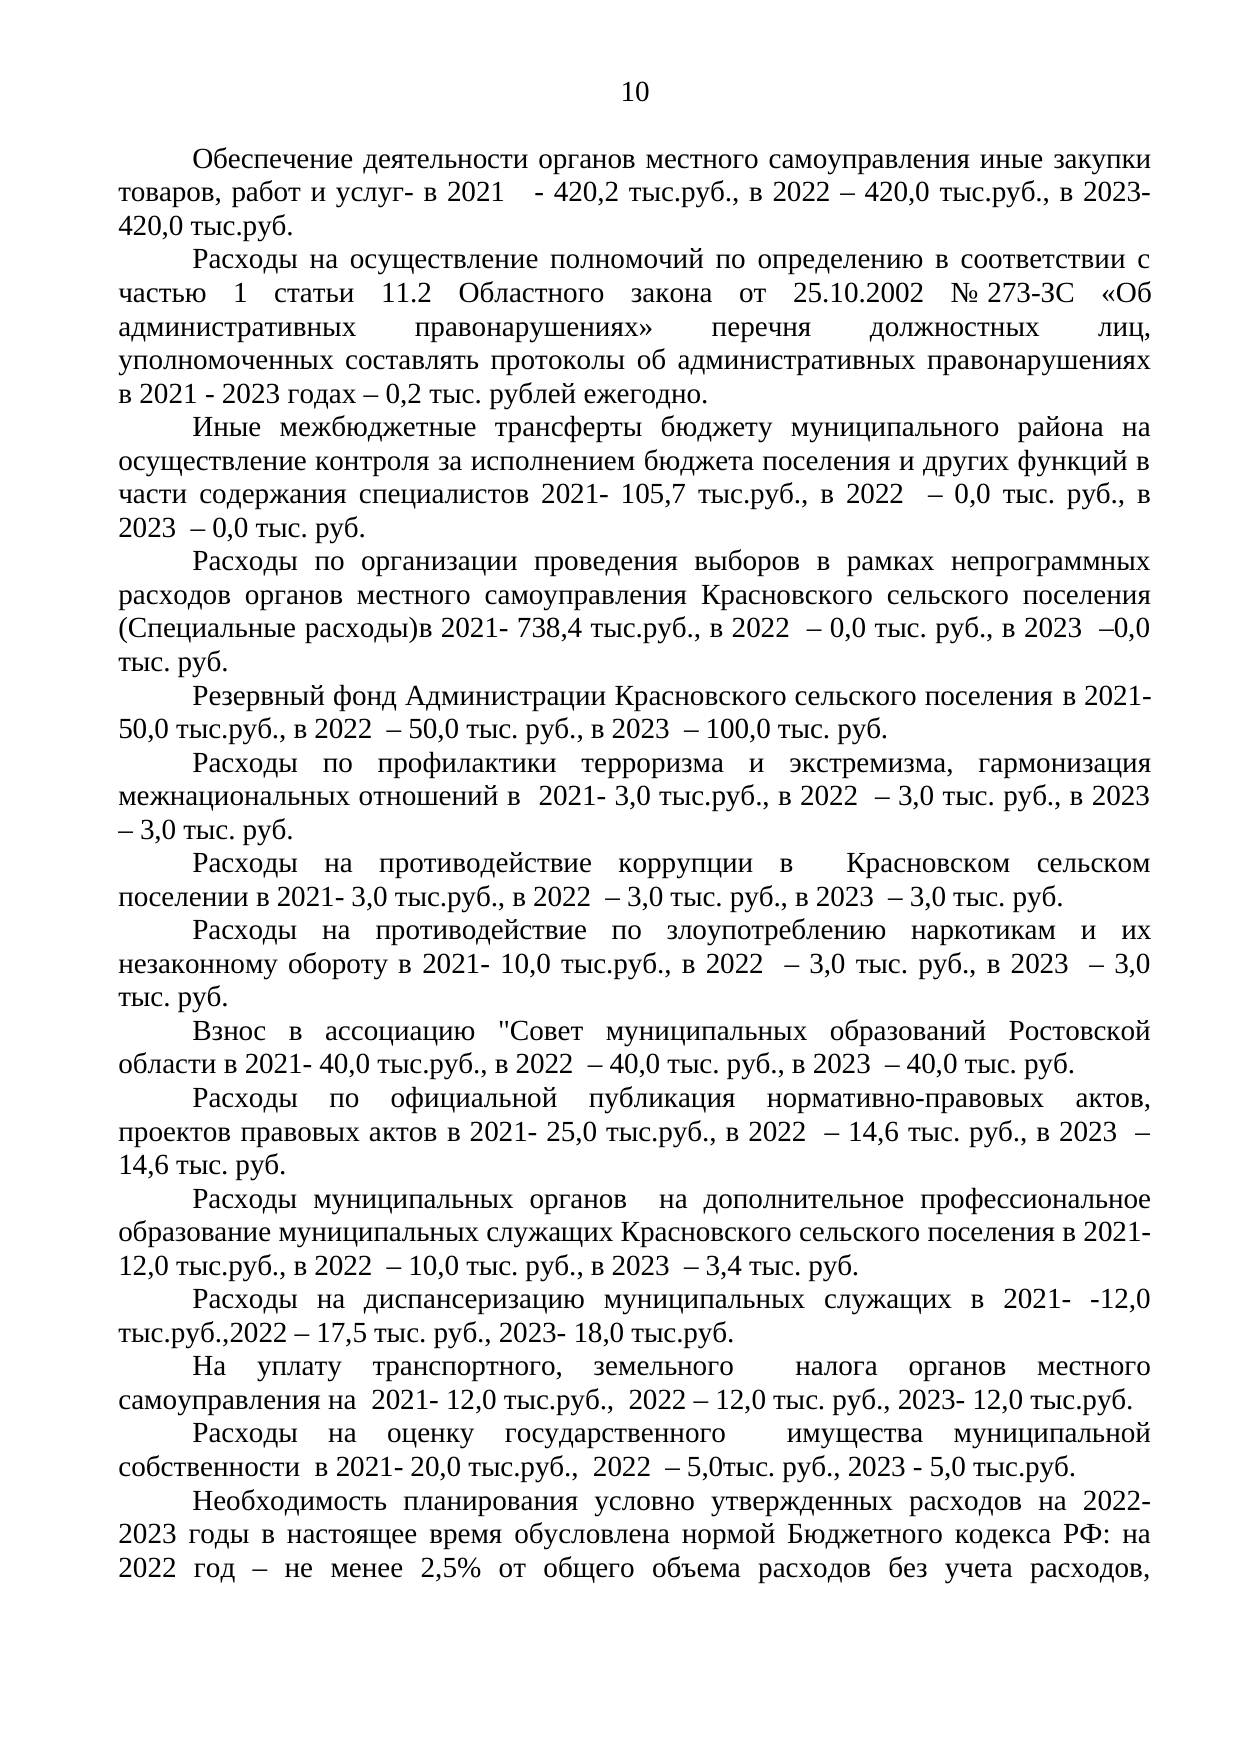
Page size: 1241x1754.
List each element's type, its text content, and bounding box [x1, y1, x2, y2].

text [118, 1483, 1152, 1583]
text Обеспечение деятельности органов местного самоуправления иные закупки товаров, работ и услуг- в 2021 - 420,2 тыс.руб., в 2022 – 420,0 тыс.руб., в 2023- 420,0 тыс.руб. [118, 141, 1152, 242]
text Взнос в ассоциацию "Совет муниципальных образований Ростовской области в 2021- 40,0 тыс.руб., в 2022 – 40,0 тыс. руб., в 2023 – 40,0 тыс. руб. [118, 1013, 1152, 1080]
text На уплату транспортного, земельного налога органов местного самоуправления на 2021- 12,0 тыс.руб., 2022 – 12,0 тыс. руб., 2023- 12,0 тыс.руб. [118, 1348, 1152, 1416]
text Расходы по профилактики терроризма и экстремизма, гармонизация межнациональных отношений в 2021- 3,0 тыс.руб., в 2022 – 3,0 тыс. руб., в 2023 – 3,0 тыс. руб. [118, 745, 1152, 845]
text Иные межбюджетные трансферты бюджету муниципального района на осуществление контроля за исполнением бюджета поселения и других функций в части содержания специалистов 2021- 105,7 тыс.руб., в 2022 – 0,0 тыс. руб., в 2023 – 0,0 тыс. руб. [118, 409, 1152, 543]
text Расходы на оценку государственного имущества муниципальной собственности в 2021- 20,0 тыс.руб., 2022 – 5,0тыс. руб., 2023 - 5,0 тыс.руб. [118, 1416, 1152, 1483]
text Расходы по организации проведения выборов в рамках непрограммных расходов органов местного самоуправления Красновского сельского поселения (Специальные расходы)в 2021- 738,4 тыс.руб., в 2022 – 0,0 тыс. руб., в 2023 –0,0 тыс. руб. [118, 543, 1152, 678]
text Расходы на противодействие коррупции в Красновском сельском поселении в 2021- 3,0 тыс.руб., в 2022 – 3,0 тыс. руб., в 2023 – 3,0 тыс. руб. [118, 845, 1152, 912]
text Расходы на осуществление полномочий по определению в соответствии с частью 1 статьи 11.2 Областного закона от 25.10.2002 № 273-ЗС «Об административных правонарушениях» перечня должностных лиц, уполномоченных составлять протоколы об административных правонарушениях в 2021 - 2023 годах – 0,2 тыс. рублей ежегодно. [118, 242, 1152, 409]
text Расходы на диспансеризацию муниципальных служащих в 2021- -12,0 тыс.руб.,2022 – 17,5 тыс. руб., 2023- 18,0 тыс.руб. [118, 1281, 1152, 1348]
text Расходы на противодействие по злоупотреблению наркотикам и их незаконному обороту в 2021- 10,0 тыс.руб., в 2022 – 3,0 тыс. руб., в 2023 – 3,0 тыс. руб. [118, 912, 1152, 1013]
text Расходы муниципальных органов на дополнительное профессиональное образование муниципальных служащих Красновского сельского поселения в 2021- 12,0 тыс.руб., в 2022 – 10,0 тыс. руб., в 2023 – 3,4 тыс. руб. [118, 1181, 1152, 1281]
text Резервный фонд Администрации Красновского сельского поселения в 2021- 50,0 тыс.руб., в 2022 – 50,0 тыс. руб., в 2023 – 100,0 тыс. руб. [118, 678, 1152, 745]
text Расходы по официальной публикация нормативно-правовых актов, проектов правовых актов в 2021- 25,0 тыс.руб., в 2022 – 14,6 тыс. руб., в 2023 – 14,6 тыс. руб. [118, 1080, 1152, 1181]
